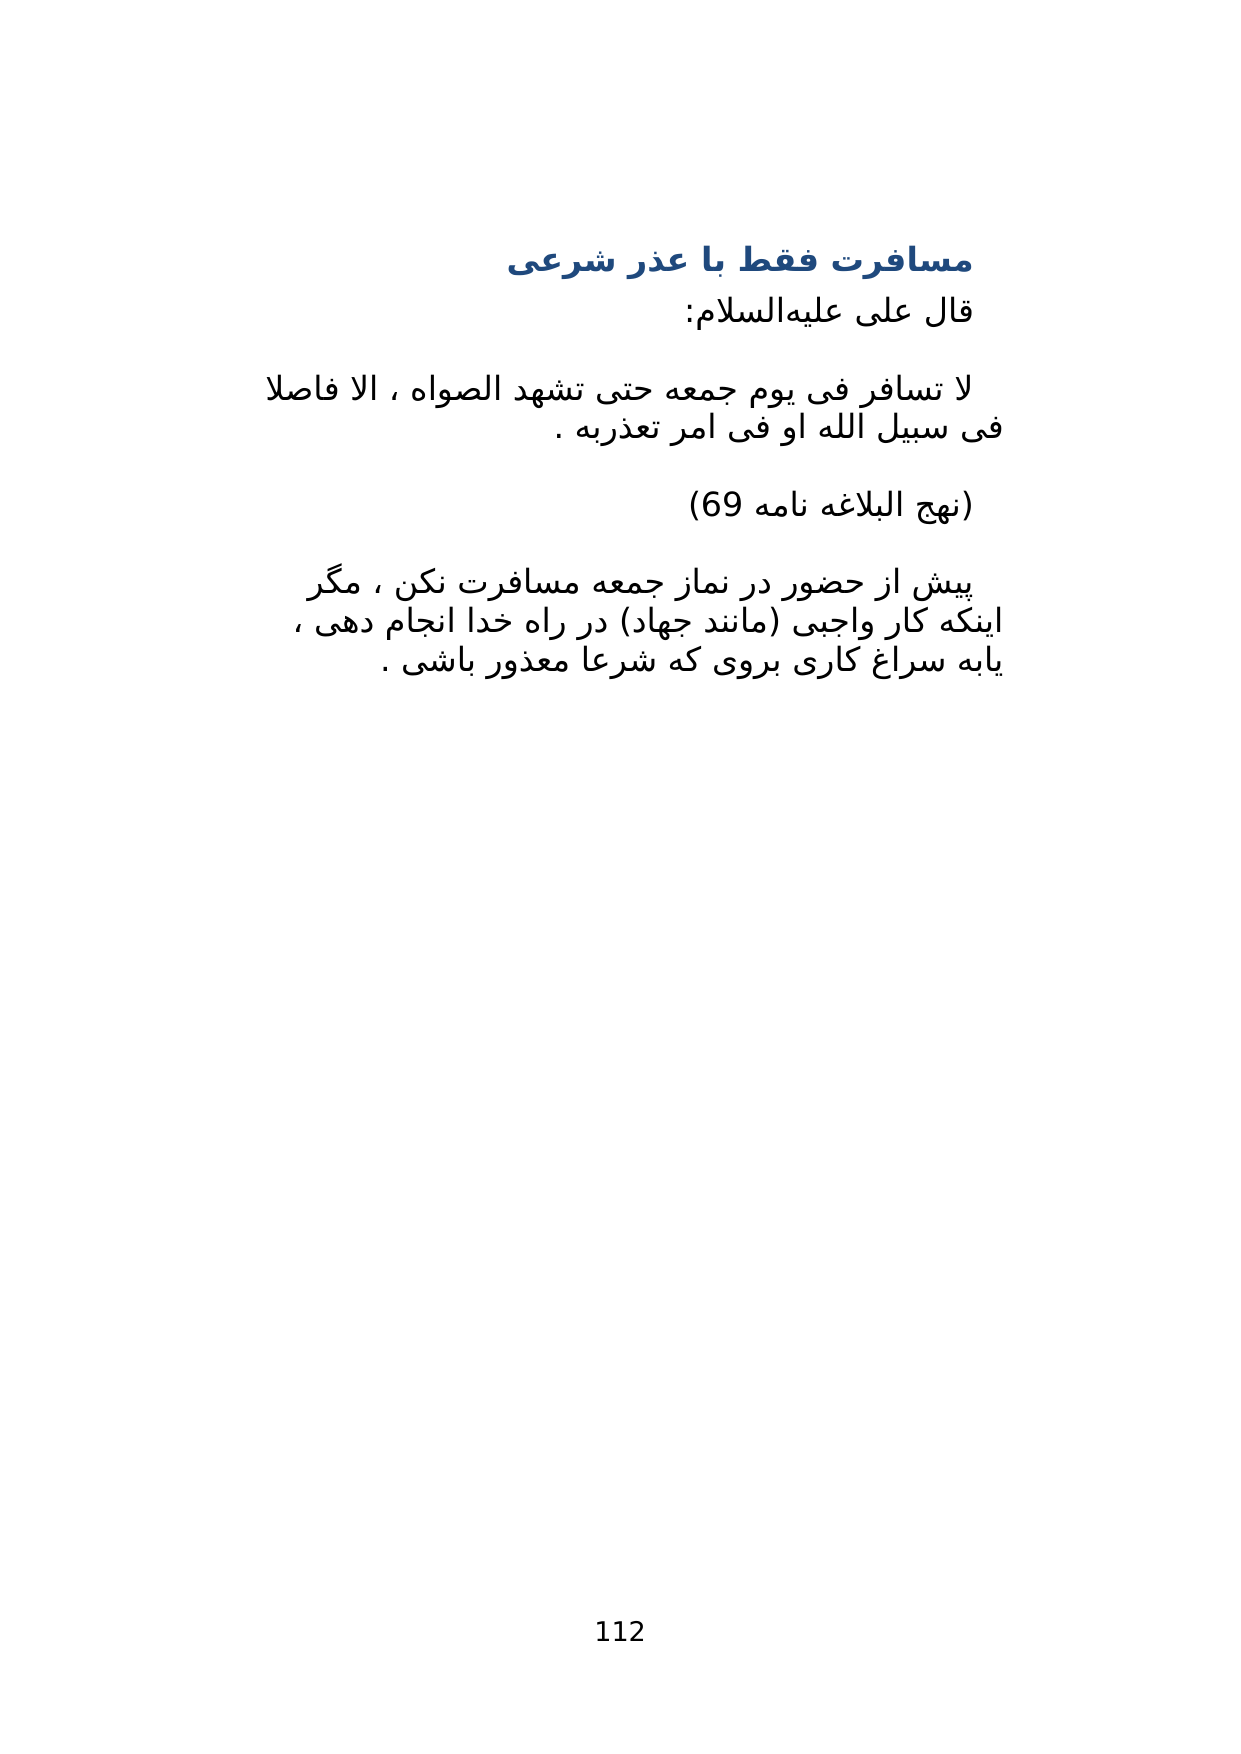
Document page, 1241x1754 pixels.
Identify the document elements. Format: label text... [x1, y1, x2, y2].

text پیش از حضور در نماز جمعه مسافرت نکن ، مگر اینکه کار واجبی (مانند جهاد) در راه خدا انجام دهی ، یابه سراغ کاری بروی که شرعا معذور باشی . [236, 562, 1004, 679]
text قال علی عليه‌السلام: [236, 292, 1004, 331]
text لا تسافر فی یوم جمعه حتی تشهد الصواه ، الا فاصلا فی سبیل الله او فی امر تعذربه . [236, 369, 1004, 447]
subtitle مسافرت فقط با عذر شرعی [236, 241, 1004, 279]
text (نهج البلاغه نامه 69) [236, 485, 1004, 524]
